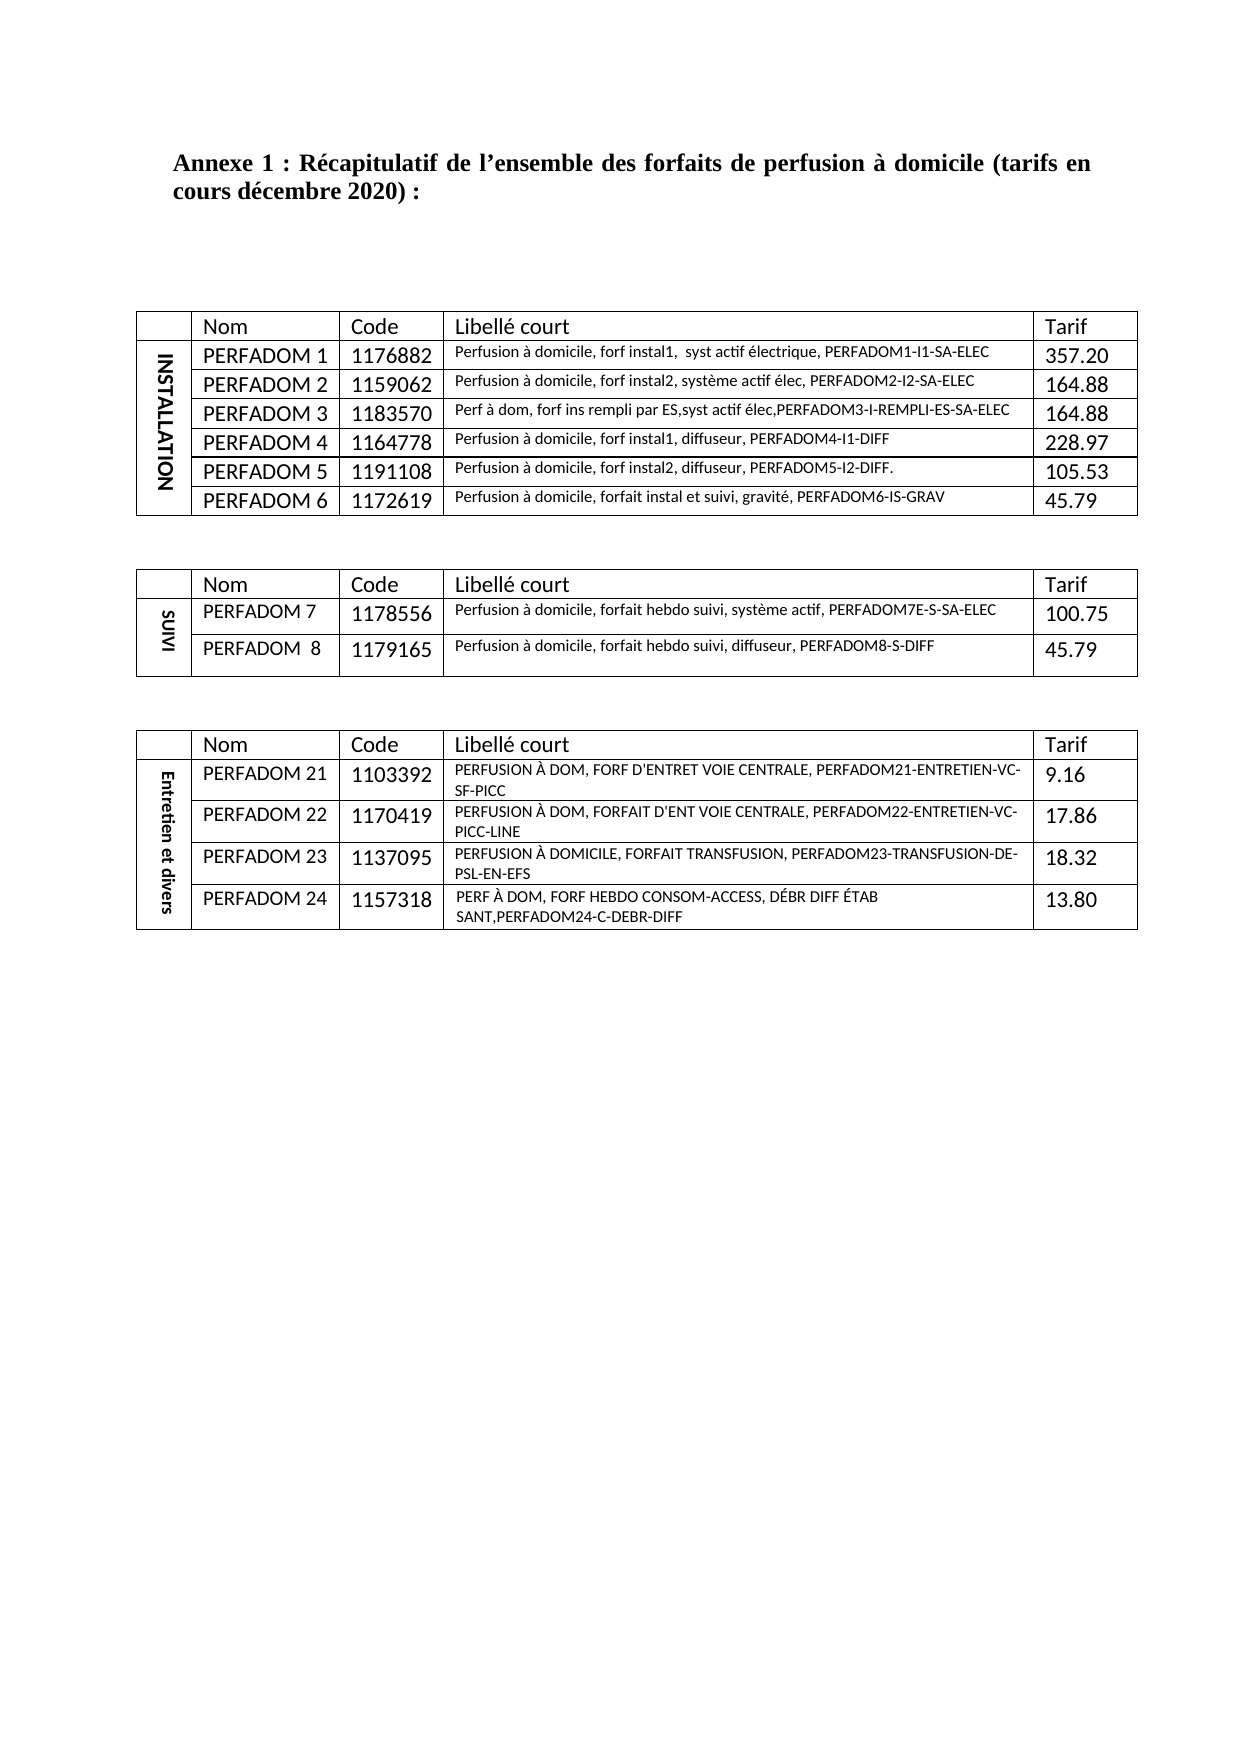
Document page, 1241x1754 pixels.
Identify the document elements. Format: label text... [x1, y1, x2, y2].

table_cell 45.79 [1034, 487, 1137, 514]
table_cell 1178556 [340, 599, 443, 634]
table_cell [444, 885, 1033, 928]
table_cell PERFADOM 5 [192, 458, 339, 486]
table_cell 1172619 [340, 487, 443, 514]
table_cell 1159062 [340, 370, 443, 398]
table_cell Perfusion à domicile, forfait hebdo suivi, système actif, PERFADOM7E-S-SA-ELEC [444, 599, 1033, 634]
table_header Nom [192, 570, 339, 598]
table_cell Perfusion à domicile, forf instal1, diffuseur, PERFADOM4-I1-DIFF [444, 429, 1033, 456]
table_cell PERFADOM 7 [192, 599, 339, 634]
table_cell Perf à dom, forf ins rempli par ES,syst actif élec,PERFADOM3-I-REMPLI-ES-SA-ELEC [444, 399, 1033, 427]
table_cell SUIVI [137, 599, 191, 676]
table_header Nom [192, 731, 339, 759]
table_cell 45.79 [1034, 635, 1137, 676]
table_cell PERFUSION À DOM, FORFAIT D'ENT VOIE CENTRALE, PERFADOM22-ENTRETIEN-VC-PICC-LINE [444, 801, 1033, 842]
text Annexe 1 : Récapitulatif de l’ensemble des forfaits de perfusion à domicile (tarifs en cours décembre 2020) : [173, 148, 1093, 205]
table_cell PERFUSION À DOMICILE, FORFAIT TRANSFUSION, PERFADOM23-TRANSFUSION-DE-PSL-EN-EFS [444, 843, 1033, 884]
table_header Code [340, 570, 443, 598]
table_cell 164.88 [1034, 399, 1137, 427]
table_cell PERFADOM 2 [192, 370, 339, 398]
table_cell 1170419 [340, 801, 443, 842]
table_header Libellé court [444, 731, 1033, 759]
table_cell 100.75 [1034, 599, 1137, 634]
table_cell PERFADOM 24 [192, 885, 339, 928]
table_cell 9.16 [1034, 760, 1137, 800]
table_cell 1157318 [340, 885, 443, 928]
table_header Nom [192, 312, 339, 340]
table_cell PERFADOM 6 [192, 487, 339, 514]
table_header [137, 731, 191, 759]
table_header [137, 570, 191, 598]
table_header Tarif [1034, 570, 1137, 598]
table_cell 18.32 [1034, 843, 1137, 884]
table_cell PERFADOM 3 [192, 399, 339, 427]
table_cell Perfusion à domicile, forf instal1, syst actif électrique, PERFADOM1-I1-SA-ELEC [444, 341, 1033, 369]
table_header Code [340, 312, 443, 340]
table_cell 13.80 [1034, 885, 1137, 928]
table_cell 105.53 [1034, 458, 1137, 486]
table_header Libellé court [444, 312, 1033, 340]
table_cell Perfusion à domicile, forf instal2, diffuseur, PERFADOM5-I2-DIFF. [444, 458, 1033, 486]
table_cell Perfusion à domicile, forfait hebdo suivi, diffuseur, PERFADOM8-S-DIFF [444, 635, 1033, 676]
table_cell PERFADOM 1 [192, 341, 339, 369]
table_cell 1179165 [340, 635, 443, 676]
table_cell 1176882 [340, 341, 443, 369]
table_cell INSTALLATION [137, 341, 191, 514]
table_header Libellé court [444, 570, 1033, 598]
table_cell 1191108 [340, 458, 443, 486]
table_cell 228.97 [1034, 429, 1137, 456]
table_cell 1103392 [340, 760, 443, 800]
table_cell PERFUSION À DOM, FORF D'ENTRET VOIE CENTRALE, PERFADOM21-ENTRETIEN-VC-SF-PICC [444, 760, 1033, 800]
table_cell PERFADOM 21 [192, 760, 339, 800]
table_cell PERFADOM 23 [192, 843, 339, 884]
table_header Tarif [1034, 731, 1137, 759]
table_cell 1183570 [340, 399, 443, 427]
table_cell 17.86 [1034, 801, 1137, 842]
table_cell PERFADOM 4 [192, 429, 339, 456]
table_header Tarif [1034, 312, 1137, 340]
table_cell Perfusion à domicile, forfait instal et suivi, gravité, PERFADOM6-IS-GRAV [444, 487, 1033, 514]
table_cell PERFADOM 22 [192, 801, 339, 842]
table_cell Perfusion à domicile, forf instal2, système actif élec, PERFADOM2-I2-SA-ELEC [444, 370, 1033, 398]
table_cell PERFADOM 8 [192, 635, 339, 676]
table_cell 1164778 [340, 429, 443, 456]
table_cell 1137095 [340, 843, 443, 884]
table_header [137, 312, 191, 340]
table_cell 357.20 [1034, 341, 1137, 369]
table_header Code [340, 731, 443, 759]
table_cell Entretien et divers [137, 760, 191, 928]
table_cell 164.88 [1034, 370, 1137, 398]
